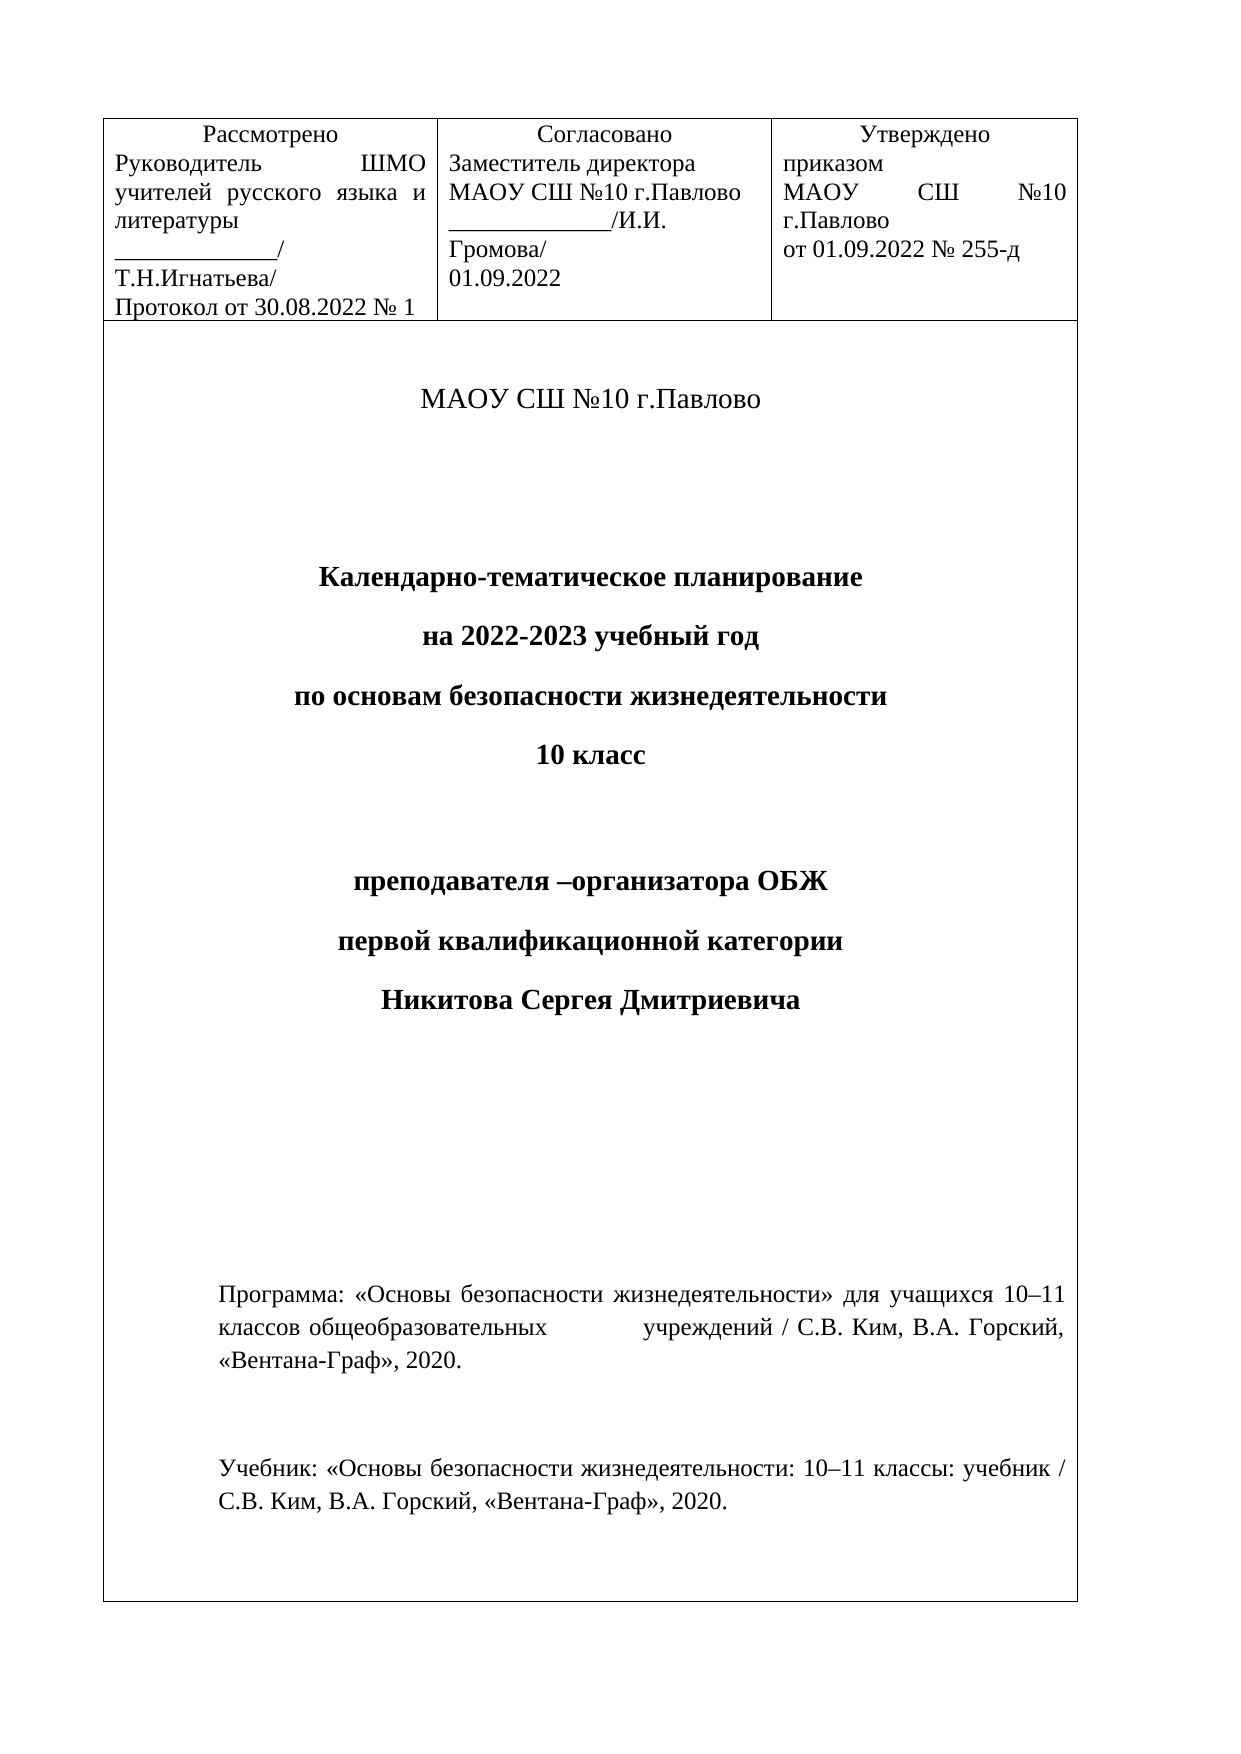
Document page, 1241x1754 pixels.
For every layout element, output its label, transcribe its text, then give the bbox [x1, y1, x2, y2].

table_header Рассмотрено Руководитель ШМО учителей русского языка и литературы _____________/Т.Н.Игнатьева/ Протокол от 30.08.2022 № 1 [104, 119, 437, 320]
table_header Утверждено приказом МАОУ СШ №10 г.Павлово от 01.09.2022 № 255-д [772, 119, 1077, 320]
table_header Согласовано Заместитель директора МАОУ СШ №10 г.Павлово _____________/И.И. Громова/ 01.09.2022 [438, 119, 771, 320]
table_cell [104, 321, 1077, 1601]
